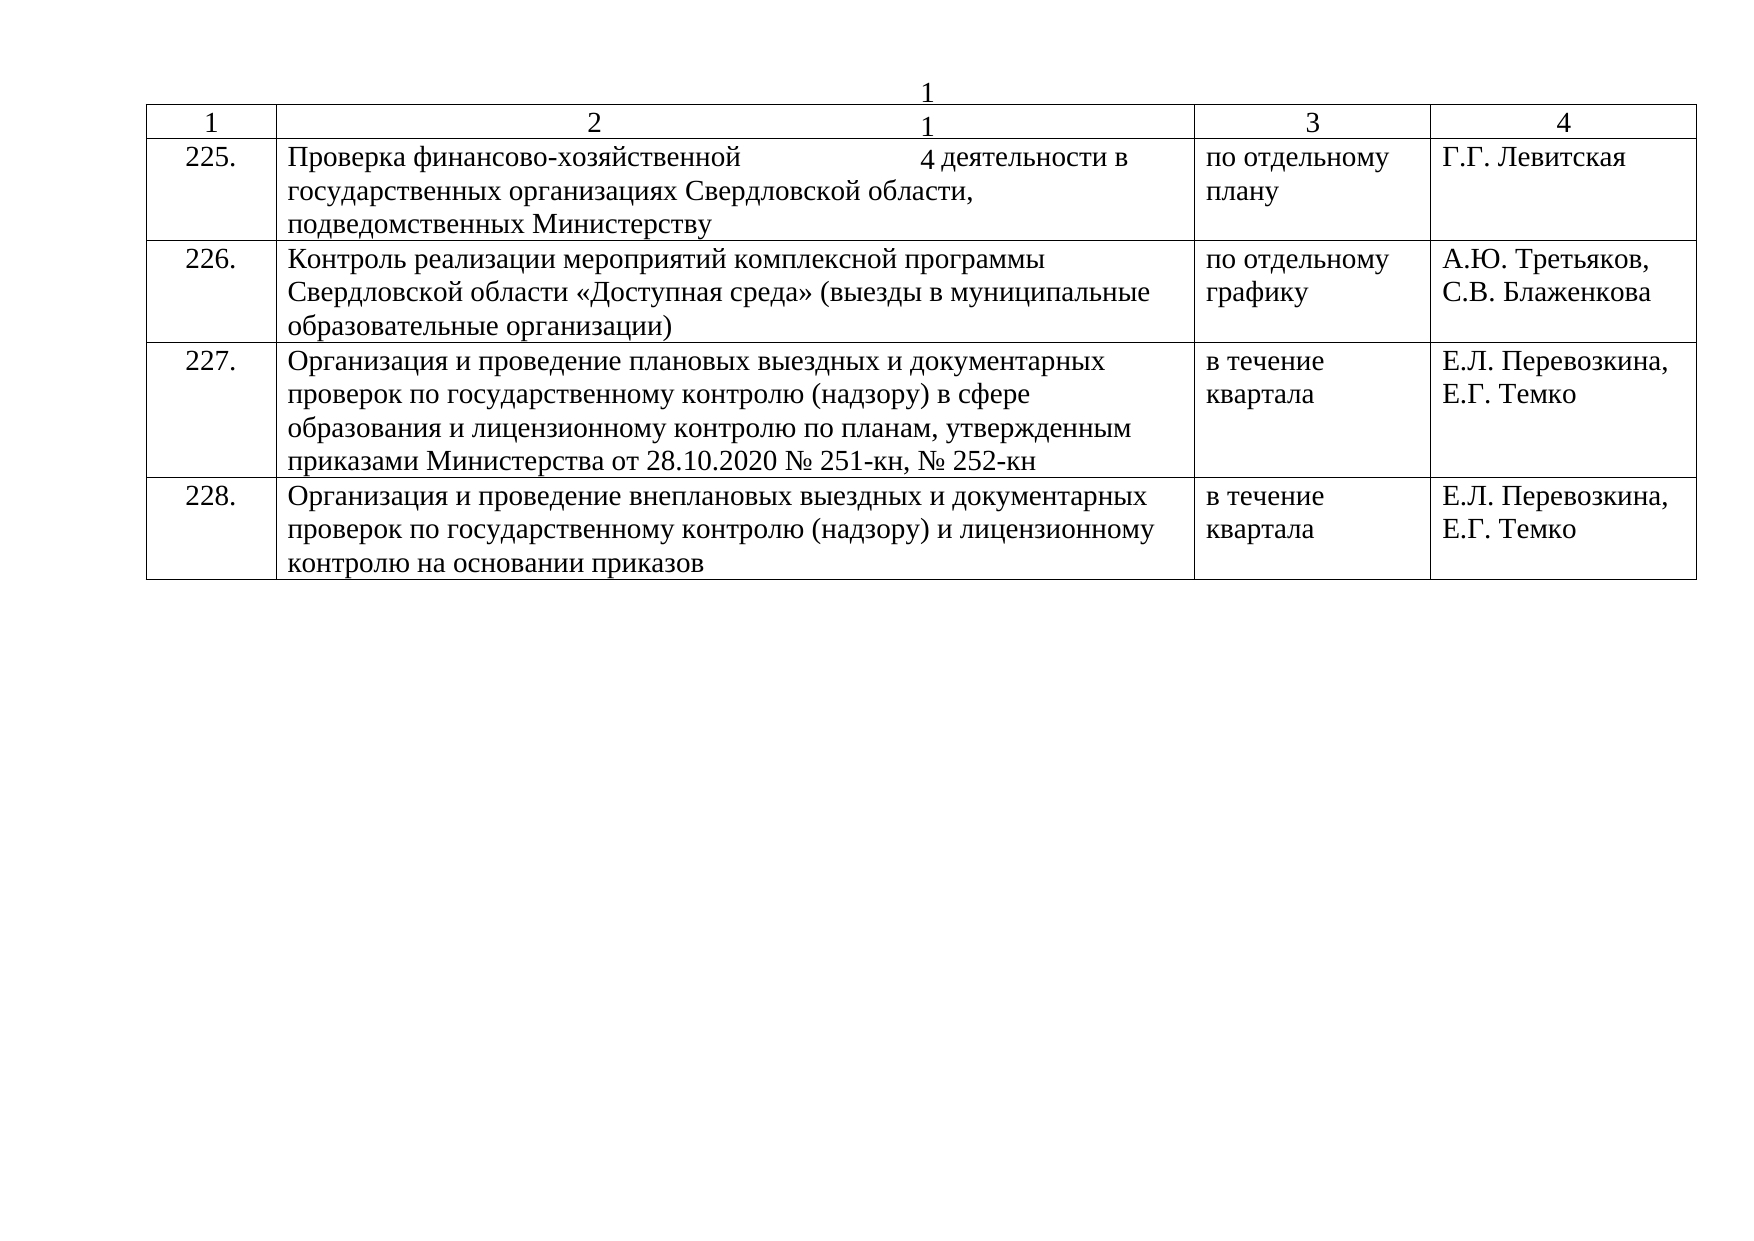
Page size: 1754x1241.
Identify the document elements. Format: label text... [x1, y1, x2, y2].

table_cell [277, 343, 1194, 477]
table_header 4 [1431, 105, 1696, 138]
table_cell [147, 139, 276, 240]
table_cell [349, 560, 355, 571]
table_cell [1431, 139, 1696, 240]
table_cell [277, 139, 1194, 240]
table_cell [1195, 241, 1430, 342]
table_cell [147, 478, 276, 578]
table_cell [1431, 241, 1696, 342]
table_header 3 [1195, 105, 1430, 138]
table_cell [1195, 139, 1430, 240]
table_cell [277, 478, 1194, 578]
table_header 2 [277, 105, 1194, 138]
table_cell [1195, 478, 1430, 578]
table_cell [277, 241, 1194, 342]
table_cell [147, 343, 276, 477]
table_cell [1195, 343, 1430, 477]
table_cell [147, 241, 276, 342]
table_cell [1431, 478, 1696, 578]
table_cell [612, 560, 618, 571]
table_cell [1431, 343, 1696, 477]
table_header 1 [147, 105, 276, 138]
